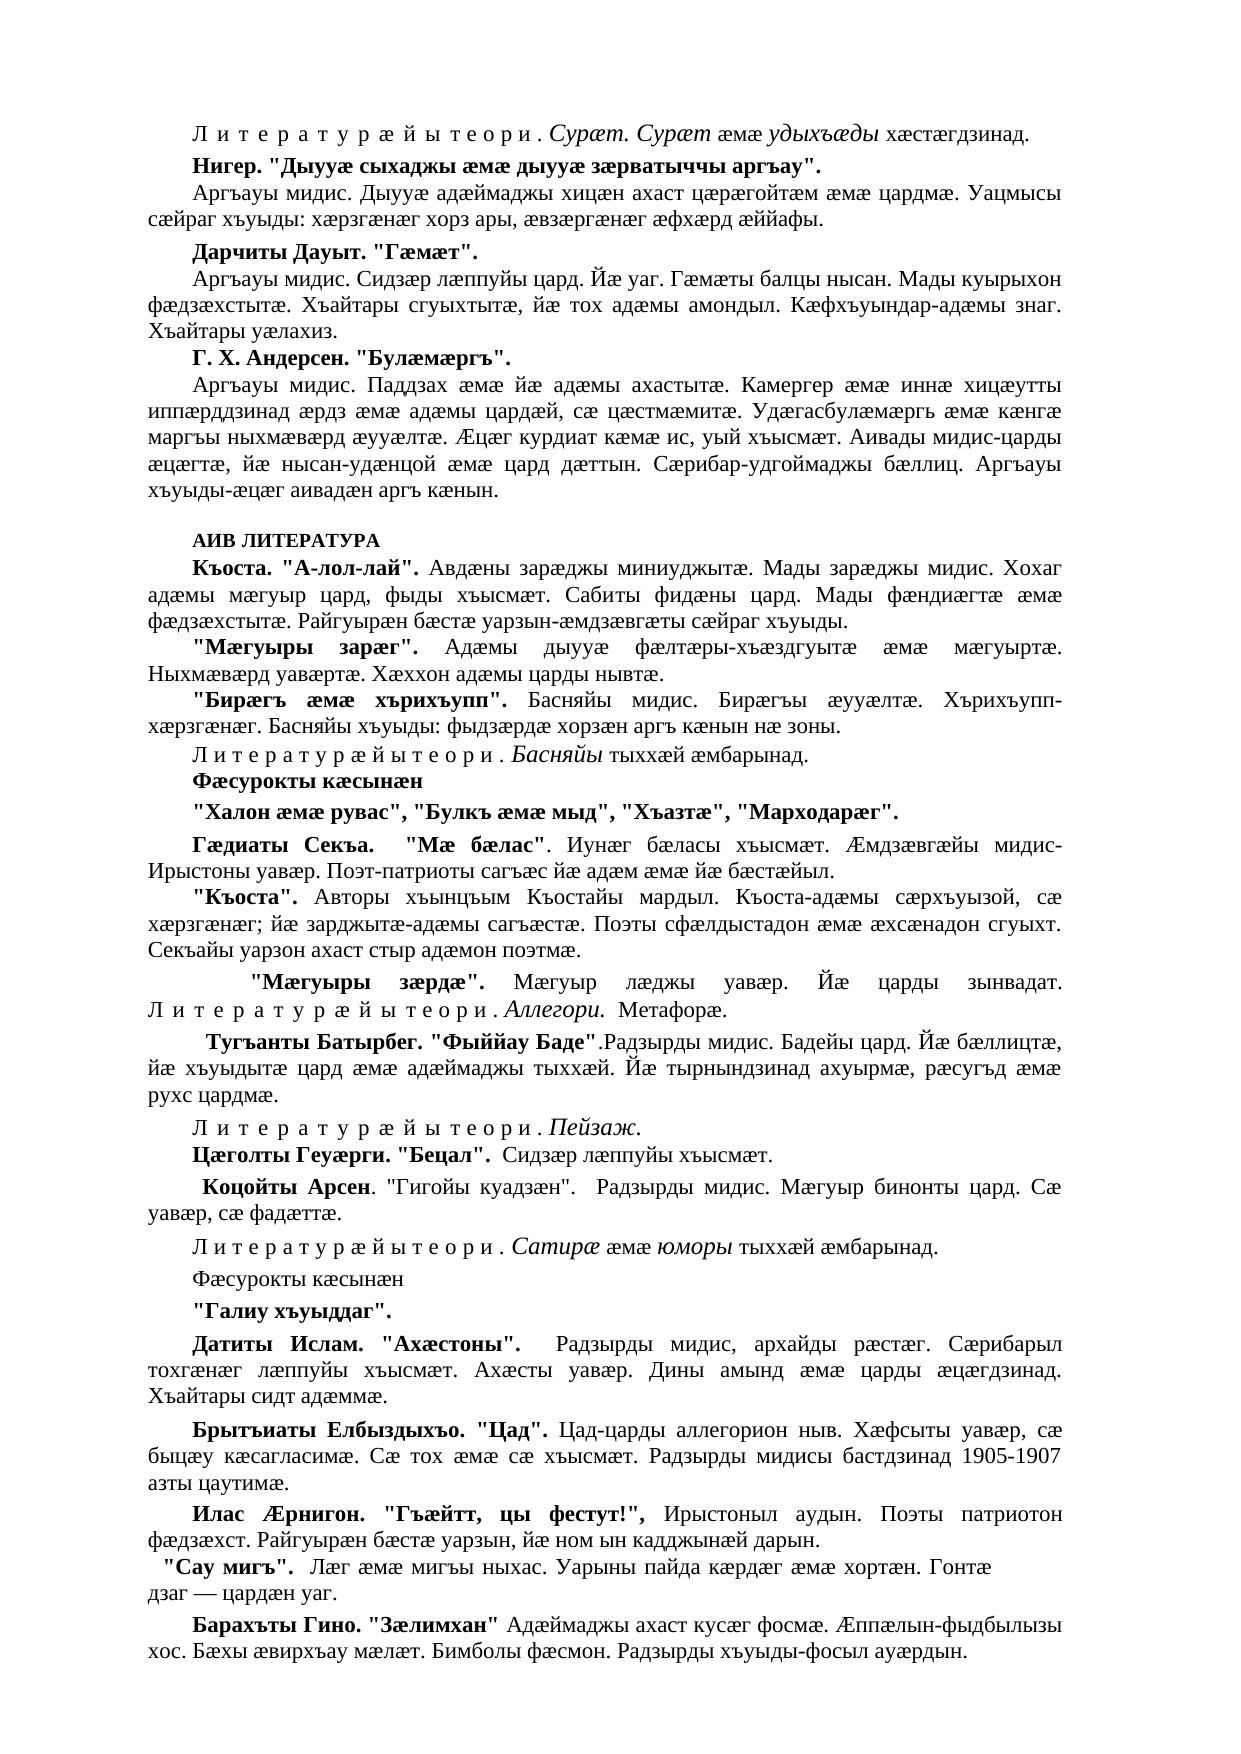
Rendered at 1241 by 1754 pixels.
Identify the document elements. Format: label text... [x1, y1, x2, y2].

text Литературæйытеори.Пейзаж. [148, 1112, 1063, 1141]
text Нигер. "Дыууæ сыхаджы æмæ дыууæ зæрватыччы аргъау". [148, 152, 1063, 178]
text Коцойты Арсен. "Гигойы куадзæн". Радзырды мидис. Мæгуыр бинонты цард. Сæ уавæр, сæ фадæттæ. [148, 1173, 1063, 1226]
text Литературæйытеори.Сурӕт. Сурӕт æмæ удыхъӕды хæстæгдзинад. [148, 118, 1063, 147]
text "Галиу хъуыддаг". [148, 1297, 1063, 1323]
text Тугъанты Батырбег. "Фыййау Баде".Радзырды мидис. Бадейы цард. Йæ бæллицтæ, йæ хъуыдытæ цард æмæ адæймаджы тыххæй. Йæ тырнындзинад ахуырмæ, рæсугъд æмæ рухс цардмæ. [148, 1028, 1063, 1107]
text "Мæгуыры зæрдæ". Мæгуыр лæджы уавæр. Йæ царды зынвадат. Литературæйытеори.Аллегори. Метафорæ. [148, 968, 1063, 1023]
text Брытъиаты Елбыздыхъо. "Цад". Цад-царды аллегорион ныв. Хæфсыты уавæр, сæ быцæу кæсагласимæ. Сæ тох æмæ сæ хъысмæт. Радзырды мидисы бастдзинад 1905-1907 азты цаутимæ. [148, 1416, 1063, 1495]
text Цæголты Геуæрги. "Бецал". Сидзæр лæппуйы хъысмæт. [148, 1141, 1063, 1167]
text Литературæйытеори.Басняйы тыххæй æмбарынад. [148, 739, 1063, 767]
text Фæсурокты кæсынæн [148, 767, 1063, 794]
text Аргъауы мидис. Сидзæр лæппуйы цард. Йæ уаг. Гæмæты балцы нысан. Мады куырыхон фæдзæхстытæ. Хъайтары сгуыхтытæ, йæ тох адæмы амондыл. Кæфхъуындар-адæмы знаг. Хъайтары уæлахиз. [148, 265, 1063, 344]
text Аргъауы мидис. Паддзах æмæ йæ адæмы ахастытæ. Камергер æмæ иннæ хицæутты иппæрддзинад æрдз æмæ адæмы цардæй, сӕ цæстмæмитæ. Удæгасбулæмæргь æмæ кæнгæ маргъы ныхмæвæрд ӕууæлтæ. Æцæг курдиат кæмæ ис, уый хъысмæт. Аивады мидис-царды æцæгтæ, йæ нысан-удæнцой æмæ цард дæттын. Сæрибар-удгоймаджы бæллиц. Аргъауы хъуыды-æцæг аивадæн аргъ кæнын. [148, 371, 1063, 502]
text Къоста. "А-лол-лай". Авдæны зарæджы миниуджытæ. Мады зарæджы мидис. Хохаг адæмы мæгуыр цард, фыды хъысмæт. Сабиты фидæны цард. Мады фæндиæгтæ æмæ фæдзæхстытæ. Райгуырæн бæстæ уарзын-æмдзæвгæты сæйраг хъуыды. [148, 554, 1063, 633]
text "Бирæгъ æмæ хърихъупп". Басняйы мидис. Бирæгъы æууæлтæ. Хърихъупп-хæрзгæнæг. Басняйы хъуыды: фыдзæрдæ хорзæн аргъ кæнын нæ зоны. [148, 686, 1063, 739]
text Фæсурокты кæсынæн [148, 1265, 1063, 1292]
text "Мæгуыры зарæг". Адæмы дыууæ фæлтæры-хъæздгуытæ æмæ мæгуыртæ. Ныхмæвæрд уавæртæ. Хæххон адæмы царды нывтæ. [148, 633, 1063, 686]
text Датиты Ислам. "Ахæстоны". Радзырды мидис, архайды рæстæг. Сæрибарыл тохгæнæг лæппуйы хъысмæт. Ахæсты уавæр. Дины амынд æмæ царды æцæгдзинад. Хъайтары сидт адæммæ. [148, 1329, 1063, 1409]
text Гæдиаты Секъа. "Мæ бæлас". Иунæг бæласы хъысмæт. Æмдзæвгæйы мидис-Ирыстоны уавæр. Поэт-патриоты сагъæс йæ адæм æмæ йæ бæстæйыл. [148, 831, 1063, 883]
text Аргъауы мидис. Дыууæ адæймаджы хицæн ахаст цæрæгойтæм æмæ цардмæ. Уацмысы сæйраг хъуыды: хæрзгæнæг хорз ары, æвзæргæнæг æфхæрд æййафы. [148, 179, 1063, 231]
text Литературæйытеори.Сатирæ æмæ юморы тыххæй æмбарынад. [148, 1231, 1063, 1260]
text Дарчиты Дауыт. "Гæмæт". [148, 238, 1063, 265]
text Г. X. Андерсен. "Булæмæргъ". [148, 344, 1063, 371]
text "Халон æмæ рувас", "Булкъ æмæ мыд", "Хъазтæ", "Марходарæг". [148, 798, 1063, 825]
text Барахъты Гино. "Зæлимхан" Адæймаджы ахаст кусæг фосмæ. Ӕппæлын-фыдбылызы хос. Бæхы æвирхъау мæлæт. Бимболы фæсмон. Радзырды хъуыды-фосыл ауæрдын. [148, 1611, 1063, 1663]
text аив литература [148, 524, 1063, 553]
text Илас Æрнигон. "Гъæйтт, цы фестут!", Ирыстоныл аудын. Поэты патриотон фæдзæхст. Райгуырæн бæстæ уарзын, йæ ном ын кадджынæй дарын. [148, 1500, 1063, 1553]
text "Сау мигъ". Лæг æмæ мигъы ныхас. Уарыны пайда кæрдæг æмæ хортæн. Гонтæ дзаг — цардæн уаг. [148, 1553, 992, 1606]
text "Къоста". Авторы хъынцъым Къостайы мардыл. Къоста-адæмы сæрхъуызой, сæ хæрзгæнæг; йæ зарджытæ-адæмы сагъæстæ. Поэты сфæлдыстадон æмæ æхсæнадон сгуыхт. Секъайы уарзон ахаст стыр адæмон поэтмæ. [148, 883, 1063, 962]
